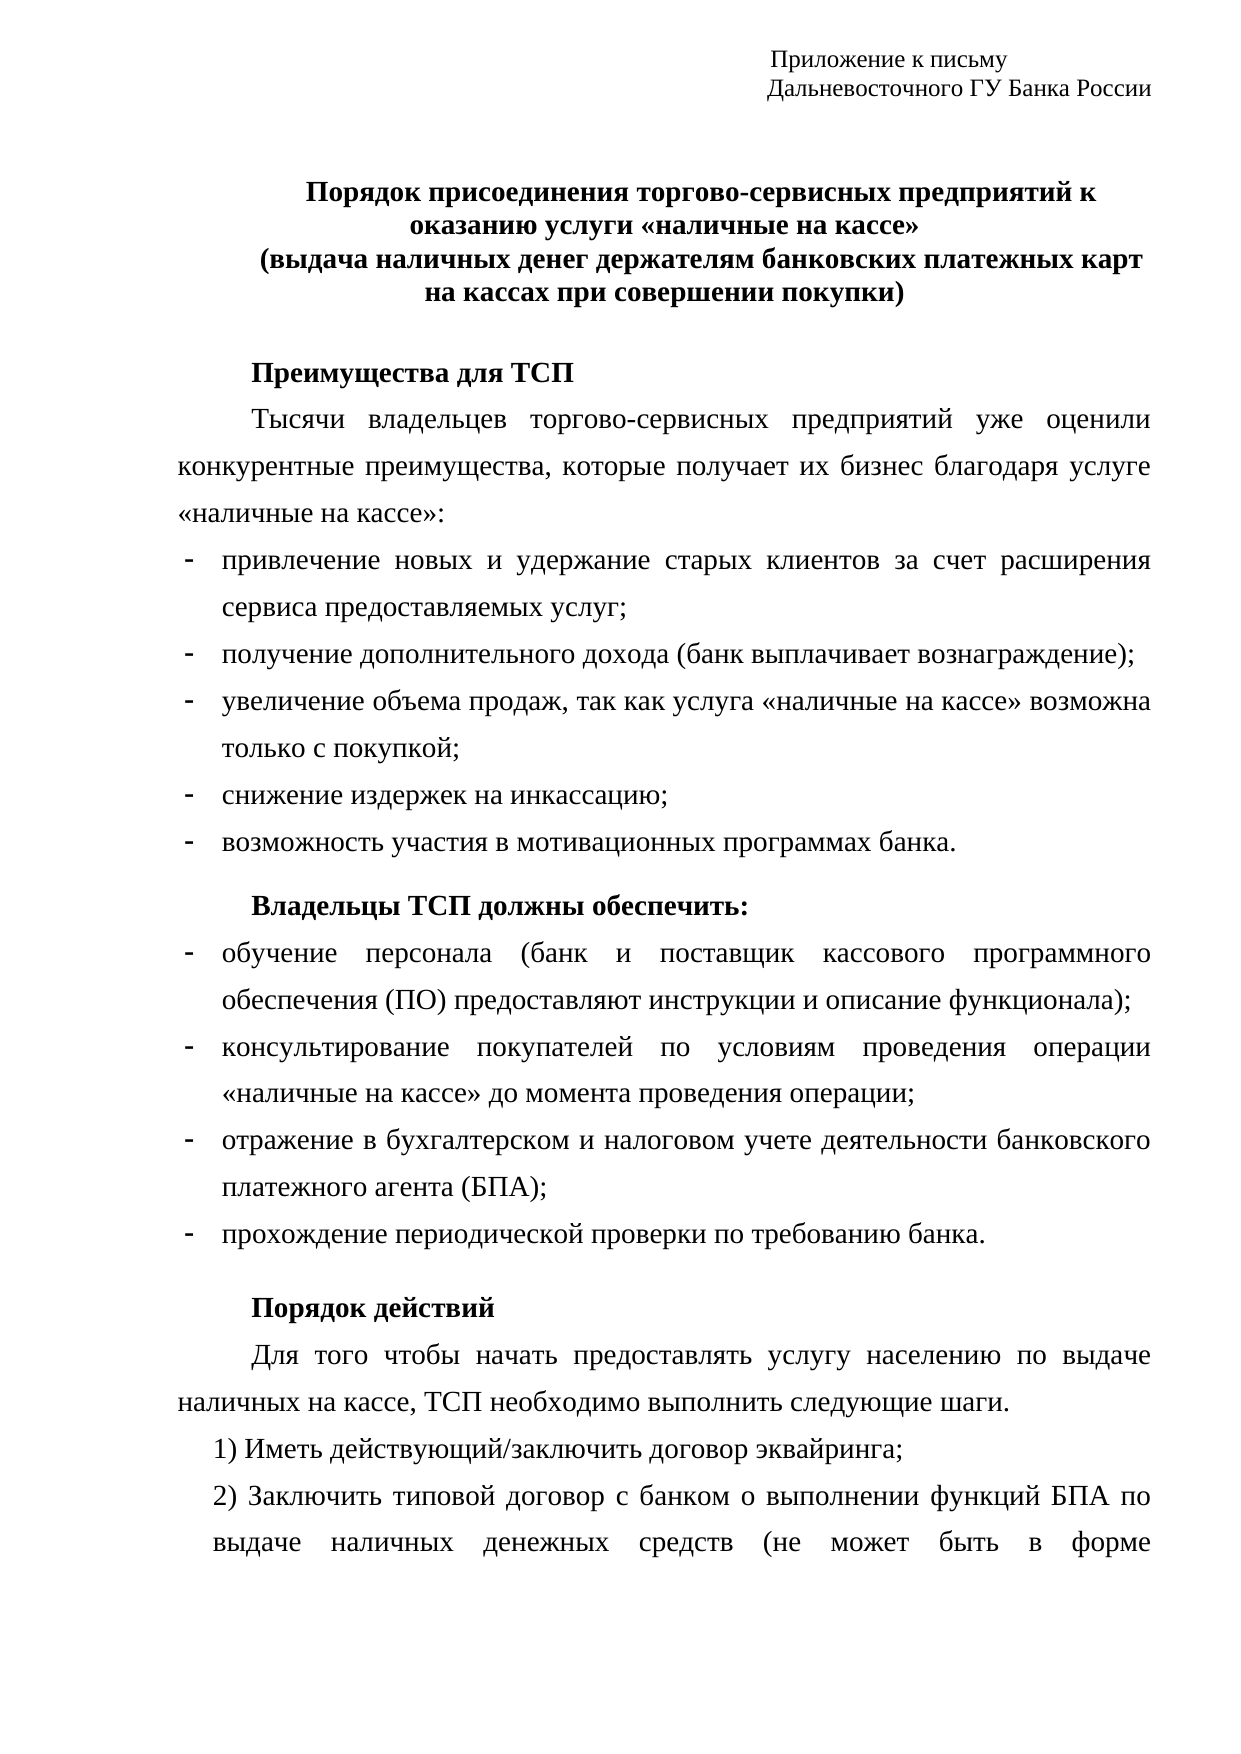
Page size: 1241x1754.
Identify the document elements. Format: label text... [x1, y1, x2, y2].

list привлечение новых и удержание старых клиентов за счет расширения сервиса предоставляемых услуг; [184, 542, 1152, 623]
text Дальневосточного ГУ Банка России [177, 73, 1152, 102]
list увеличение объема продаж, так как услуга «наличные на кассе» возможна только с покупкой; [184, 683, 1152, 764]
list 1) Иметь действующий/заключить договор эквайринга; [213, 1431, 1152, 1464]
text Для того чтобы начать предоставлять услугу населению по выдаче наличных на кассе, ТСП необходимо выполнить следующие шаги. [177, 1337, 1152, 1417]
list консультирование покупателей по условиям проведения операции «наличные на кассе» до момента проведения операции; [184, 1029, 1152, 1109]
list возможность участия в мотивационных программах банка. [184, 824, 1152, 858]
text Порядок присоединения торгово-сервисных предприятий к оказанию услуги «наличные на кассе» [177, 174, 1152, 241]
text (выдача наличных денег держателям банковских платежных карт на кассах при совершении покупки) [177, 241, 1152, 308]
list получение дополнительного дохода (банк выплачивает вознаграждение); [184, 636, 1152, 670]
list обучение персонала (банк и поставщик кассового программного обеспечения (ПО) предоставляют инструкции и описание функционала); [184, 935, 1152, 1015]
text Приложение к письму [177, 44, 1152, 73]
list отражение в бухгалтерском и налоговом учете деятельности банковского платежного агента (БПА); [184, 1122, 1152, 1203]
list прохождение периодической проверки по требованию банка. [184, 1216, 1152, 1250]
text Порядок действий [177, 1290, 1152, 1324]
text Владельцы ТСП должны обеспечить: [177, 888, 1152, 921]
list снижение издержек на инкассацию; [184, 777, 1152, 811]
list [213, 1478, 1152, 1558]
text Преимущества для ТСП [177, 355, 1152, 388]
text Тысячи владельцев торгово-сервисных предприятий уже оценили конкурентные преимущества, которые получает их бизнес благодаря услуге «наличные на кассе»: [177, 402, 1152, 529]
